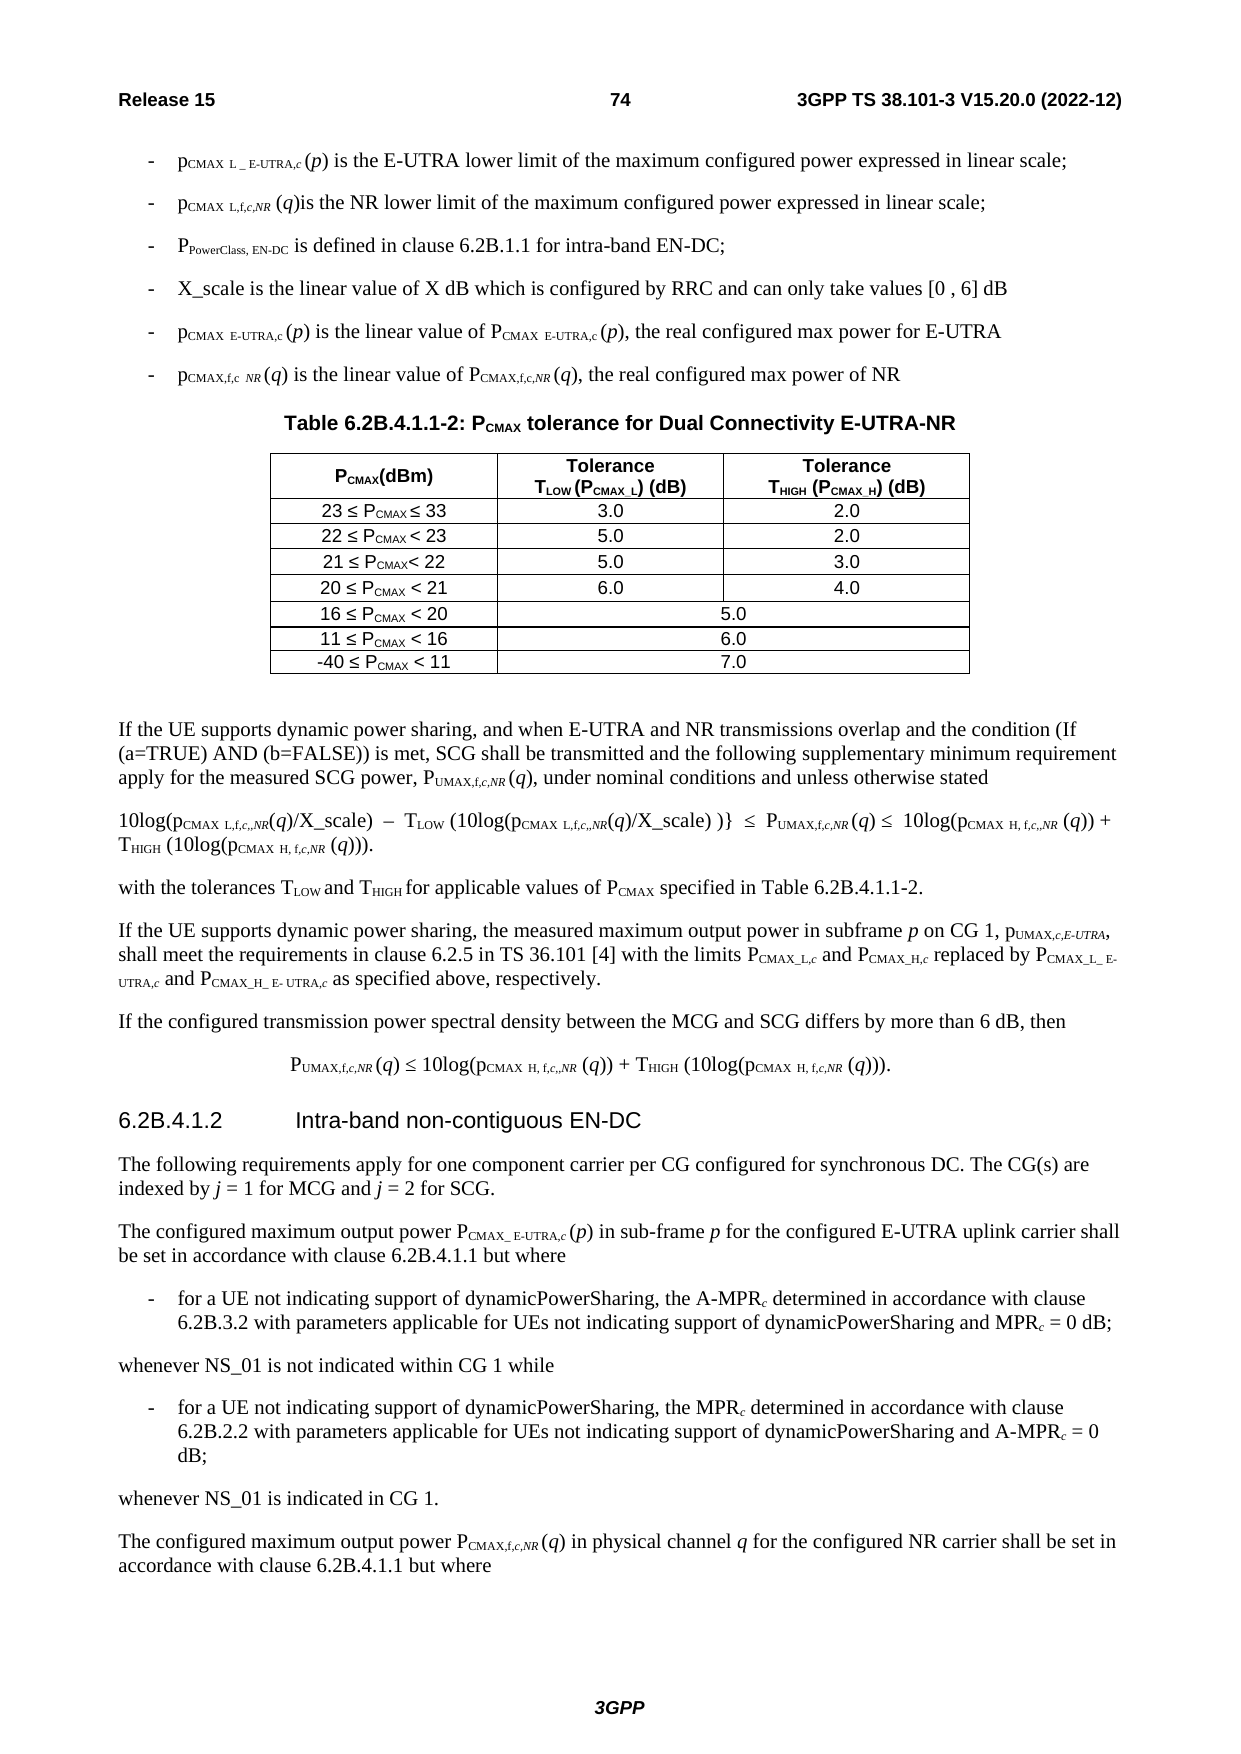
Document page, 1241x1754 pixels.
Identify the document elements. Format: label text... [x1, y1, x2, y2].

text 10log(pCMAX L,f,c,,NR(q)/X_scale) – TLOW (10log(pCMAX L,f,c,,NR(q)/X_scale) )} ≤ PUMAX,f,c,NR (q) ≤ 10log(pCMAX H, f,c,,NR (q)) + THIGH (10log(pCMAX H, f,c,NR (q))). [118, 808, 1122, 856]
table_cell -40 ≤ PCMAX < 11 [271, 651, 497, 673]
table_cell 22 ≤ PCMAX < 23 [271, 524, 497, 547]
text - for a UE not indicating support of dynamicPowerSharing, the MPRc determined in accordance with clause 6.2B.2.2 with parameters applicable for UEs not indicating support of dynamicPowerSharing and A-MPRc = 0 dB; [148, 1395, 1122, 1467]
text - pCMAX L _ E-UTRA,c (p) is the E-UTRA lower limit of the maximum configured power expressed in linear scale; [148, 147, 1122, 172]
table_cell 21 ≤ PCMAX< 22 [271, 549, 497, 574]
table_cell 2.0 [724, 499, 969, 522]
text whenever NS_01 is not indicated within CG 1 while [118, 1352, 1122, 1377]
text - pCMAX E-UTRA,c (p) is the linear value of PCMAX E-UTRA,c (p), the real configured max power for E-UTRA [148, 319, 1122, 343]
text If the UE supports dynamic power sharing, the measured maximum output power in subframe p on CG 1, pUMAX,c,E-UTRA, shall meet the requirements in clause 6.2.5 in TS 36.101 [4] with the limits PCMAX_L,c and PCMAX_H,c replaced by PCMAX_L_ E-UTRA,c and PCMAX_H_ E- UTRA,c as specified above, respectively. [118, 918, 1122, 990]
table_cell 5.0 [498, 602, 969, 626]
text with the tolerances TLOW and THIGH for applicable values of PCMAX specified in Table 6.2B.4.1.1-2. [118, 875, 1122, 899]
text whenever NS_01 is indicated in CG 1. [118, 1486, 1122, 1510]
text - X_scale is the linear value of X dB which is configured by RRC and can only take values [0 , 6] dB [148, 276, 1122, 300]
table_cell 11 ≤ PCMAX < 16 [271, 628, 497, 650]
subtitle 6.2B.4.1.2 Intra-band non-contiguous EN-DC [118, 1107, 1122, 1133]
text If the configured transmission power spectral density between the MCG and SCG differs by more than 6 dB, then [118, 1009, 1122, 1033]
text The configured maximum output power PCMAX,f,c,NR (q) in physical channel q for the configured NR carrier shall be set in accordance with clause 6.2B.4.1.1 but where [118, 1529, 1122, 1577]
table_cell 4.0 [724, 575, 969, 601]
table_cell 3.0 [724, 549, 969, 574]
table_header Tolerance TLOW (PCMAX_L) (dB) [498, 454, 723, 497]
table_cell 6.0 [498, 628, 969, 650]
table_cell 6.0 [498, 575, 723, 601]
text If the UE supports dynamic power sharing, and when E-UTRA and NR transmissions overlap and the condition (If (a=TRUE) AND (b=FALSE)) is met, SCG shall be transmitted and the following supplementary minimum requirement apply for the measured SCG power, PUMAX,f,c,NR (q), under nominal conditions and unless otherwise stated [118, 717, 1122, 789]
text The configured maximum output power PCMAX_ E-UTRA,c (p) in sub-frame p for the configured E-UTRA uplink carrier shall be set in accordance with clause 6.2B.4.1.1 but where [118, 1219, 1122, 1267]
text - PPowerClass, EN-DC is defined in clause 6.2B.1.1 for intra-band EN-DC; [148, 233, 1122, 257]
text The following requirements apply for one component carrier per CG configured for synchronous DC. The CG(s) are indexed by j = 1 for MCG and j = 2 for SCG. [118, 1152, 1122, 1200]
text - pCMAX,f,c NR (q) is the linear value of PCMAX,f,c,NR (q), the real configured max power of NR [148, 362, 1122, 386]
table_cell 3.0 [498, 499, 723, 522]
table_cell 20 ≤ PCMAX < 21 [271, 575, 497, 601]
table_cell 16 ≤ PCMAX < 20 [271, 602, 497, 626]
table_header PCMAX(dBm) [271, 454, 497, 497]
text Table 6.2B.4.1.1-2: PCMAX tolerance for Dual Connectivity E-UTRA-NR [118, 411, 1122, 434]
table_cell 7.0 [498, 651, 969, 673]
table_cell 5.0 [498, 524, 723, 547]
table_header Tolerance THIGH (PCMAX_H) (dB) [724, 454, 969, 497]
table_cell 23 ≤ PCMAX ≤ 33 [271, 499, 497, 522]
table_cell 2.0 [724, 524, 969, 547]
text - pCMAX L,f,c,NR (q)is the NR lower limit of the maximum configured power expressed in linear scale; [148, 190, 1122, 214]
text - for a UE not indicating support of dynamicPowerSharing, the A-MPRc determined in accordance with clause 6.2B.3.2 with parameters applicable for UEs not indicating support of dynamicPowerSharing and MPRc = 0 dB; [148, 1286, 1122, 1334]
table_cell 5.0 [498, 549, 723, 574]
text PUMAX,f,c,NR (q) ≤ 10log(pCMAX H, f,c,,NR (q)) + THIGH (10log(pCMAX H, f,c,NR (q))). [118, 1051, 1122, 1076]
